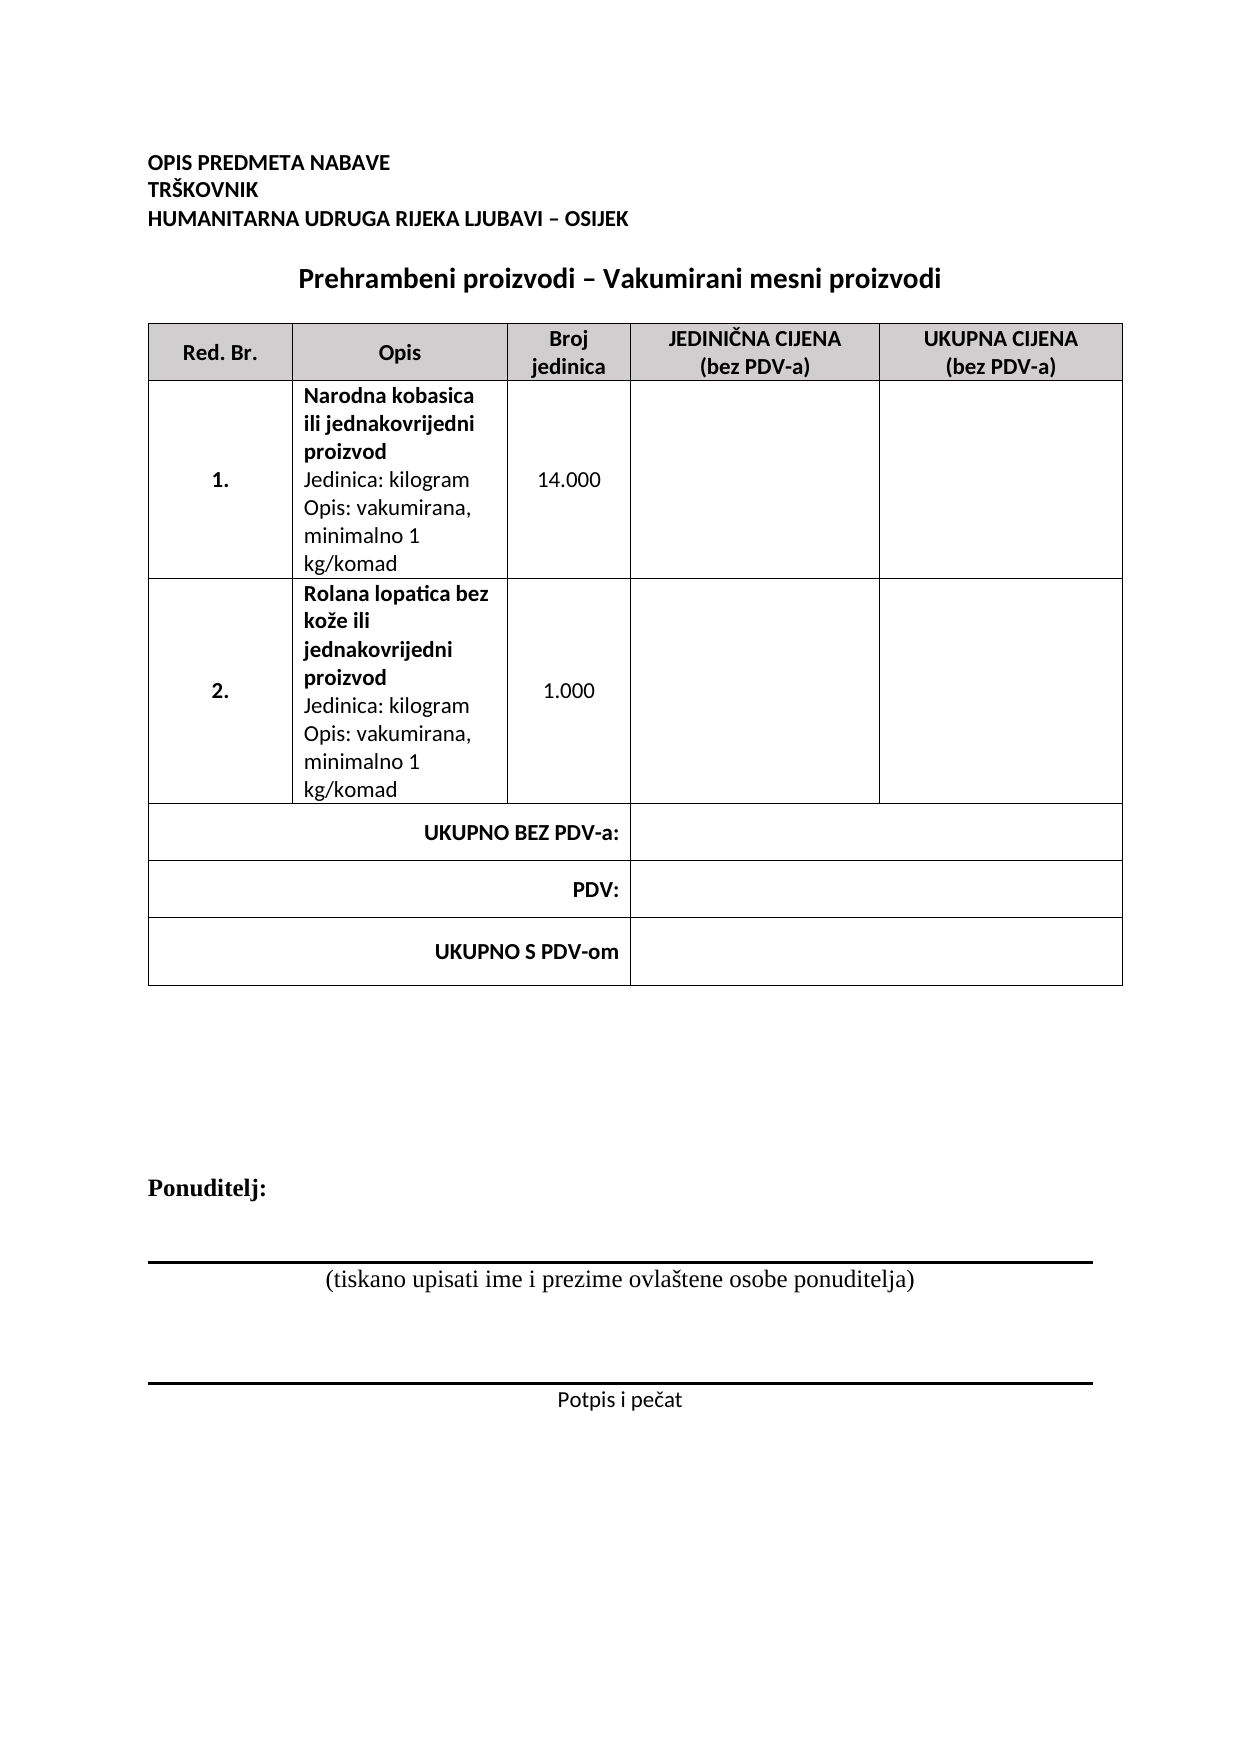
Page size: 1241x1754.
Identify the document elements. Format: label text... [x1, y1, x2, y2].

table_cell 14.000 [508, 381, 630, 578]
table_cell 2. [149, 579, 292, 803]
table_cell Narodna kobasica ili jednakovrijedni proizvod Jedinica: kilogram Opis: vakumirana, minimalno 1 kg/komad [293, 381, 507, 578]
text Ponuditelj: [148, 1173, 1093, 1202]
text (tiskano upisati ime i prezime ovlaštene osobe ponuditelja) [148, 1264, 1093, 1293]
text HUMANITARNA UDRUGA RIJEKA LJUBAVI – OSIJEK [148, 204, 1093, 232]
table_cell Rolana lopatica bez kože ili jednakovrijedni proizvod Jedinica: kilogram Opis: vakumirana, minimalno 1 kg/komad [293, 579, 507, 803]
table_cell 1.000 [508, 579, 630, 803]
table_header UKUPNA CIJENA (bez PDV-a) [880, 324, 1122, 380]
table_cell [880, 579, 1122, 803]
table_header Opis [293, 324, 507, 380]
table_cell UKUPNO S PDV-om [149, 918, 630, 984]
text Potpis i pečat [148, 1385, 1093, 1413]
table_cell [631, 918, 1122, 984]
table_header JEDINIČNA CIJENA (bez PDV-a) [631, 324, 879, 380]
table_cell [631, 381, 879, 578]
table_cell [631, 861, 1122, 917]
table_cell [880, 381, 1122, 578]
table_cell [631, 579, 879, 803]
text Prehrambeni proizvodi – Vakumirani mesni proizvodi [148, 260, 1093, 295]
table_header Red. Br. [149, 324, 292, 380]
table_cell UKUPNO BEZ PDV-a: [149, 804, 630, 860]
table_header Broj jedinica [508, 324, 630, 380]
table_cell PDV: [149, 861, 630, 917]
text OPIS PREDMETA NABAVE [148, 148, 1093, 176]
text TRŠKOVNIK [148, 176, 1093, 204]
table_cell [631, 804, 1122, 860]
table_cell 1. [149, 381, 292, 578]
